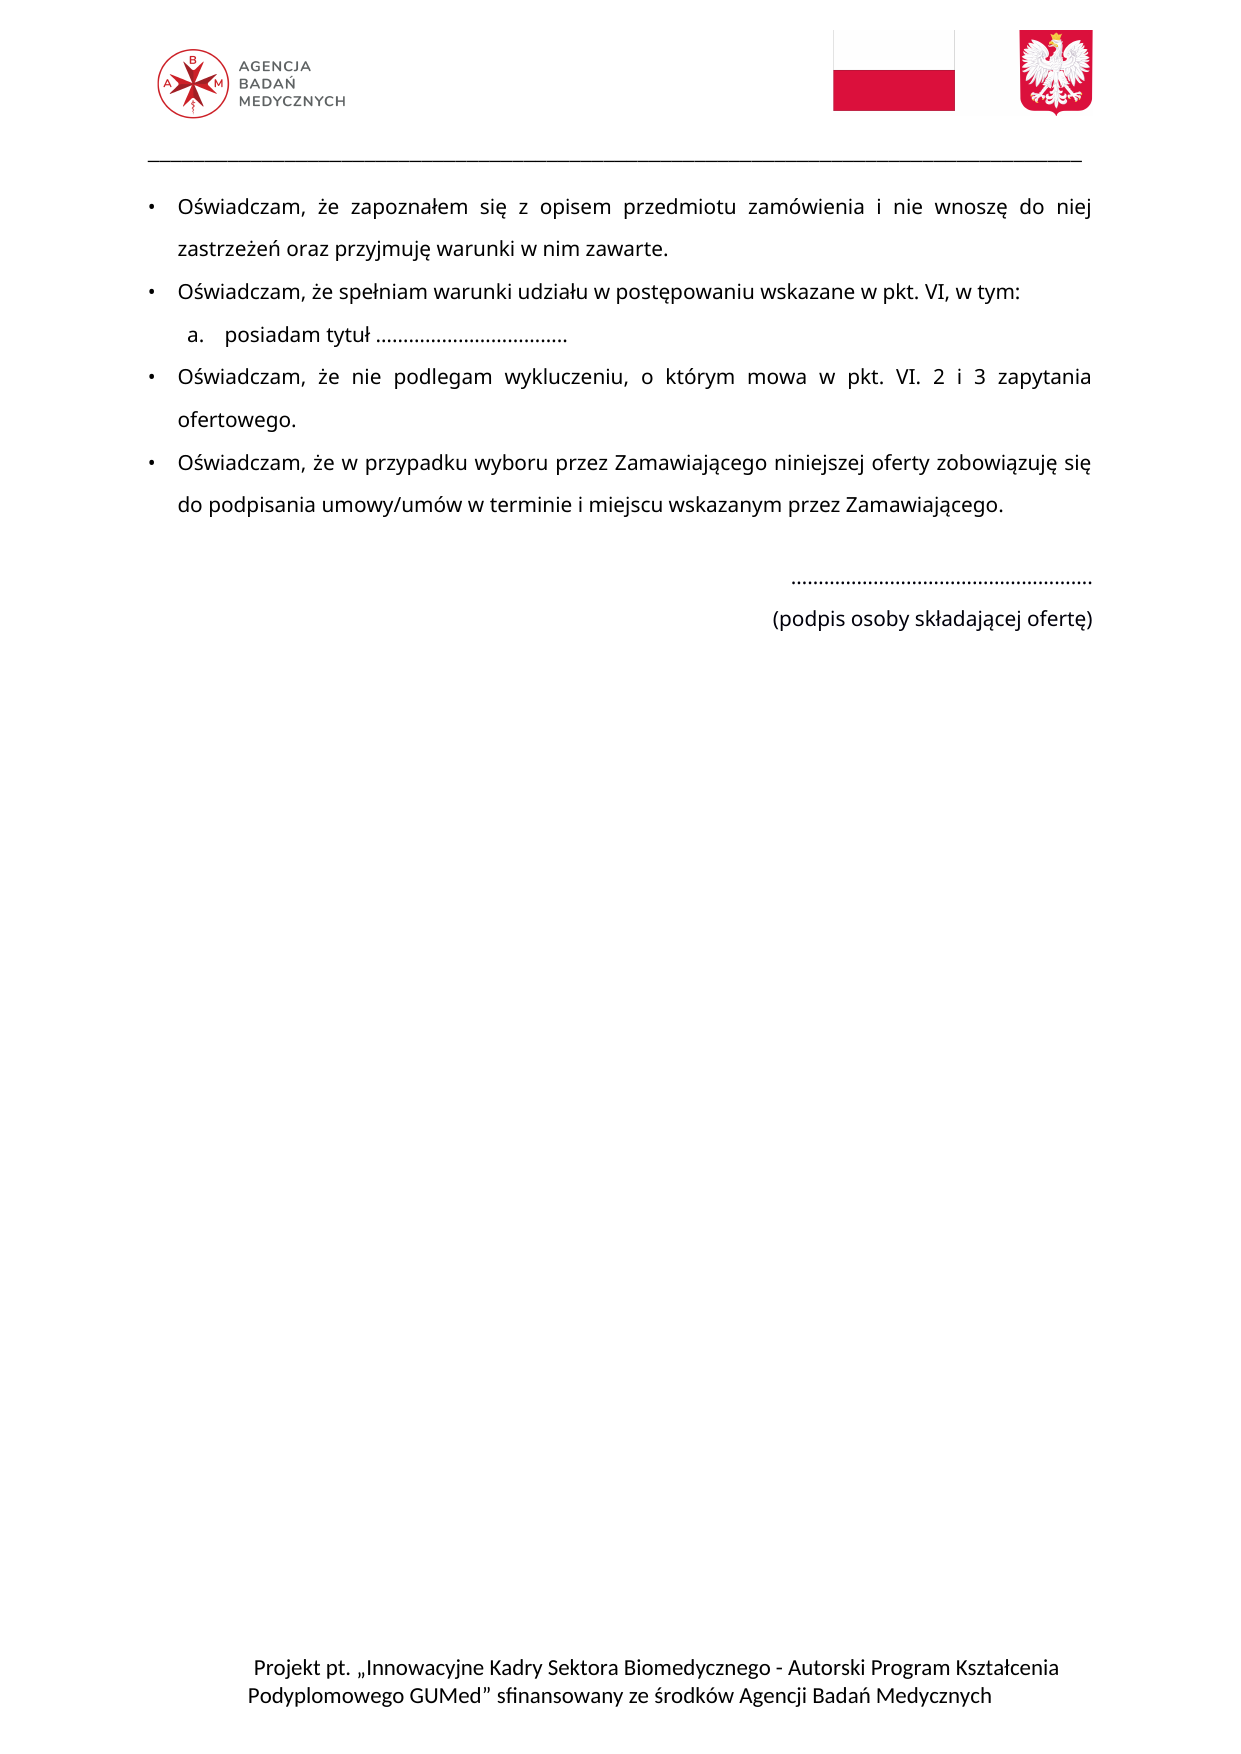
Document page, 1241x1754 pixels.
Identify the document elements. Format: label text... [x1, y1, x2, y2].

text (podpis osoby składającej ofertę) [148, 604, 1093, 633]
list posiadam tytuł …………………………….. [187, 320, 1093, 348]
list Oświadczam, że w przypadku wyboru przez Zamawiającego niniejszej oferty zobowiązuję się do podpisania umowy/umów w terminie i miejscu wskazanym przez Zamawiającego. [148, 448, 1093, 519]
picture [833, 30, 1093, 116]
list Oświadczam, że zapoznałem się z opisem przedmiotu zamówienia i nie wnoszę do niej zastrzeżeń oraz przyjmuję warunki w nim zawarte. [148, 192, 1093, 263]
list Oświadczam, że nie podlegam wykluczeniu, o którym mowa w pkt. VI. 2 i 3 zapytania ofertowego. [148, 362, 1093, 433]
picture [147, 29, 353, 138]
list Oświadczam, że spełniam warunki udziału w postępowaniu wskazane w pkt. VI, w tym: [148, 277, 1093, 306]
text ………………………………………………. [148, 562, 1093, 590]
